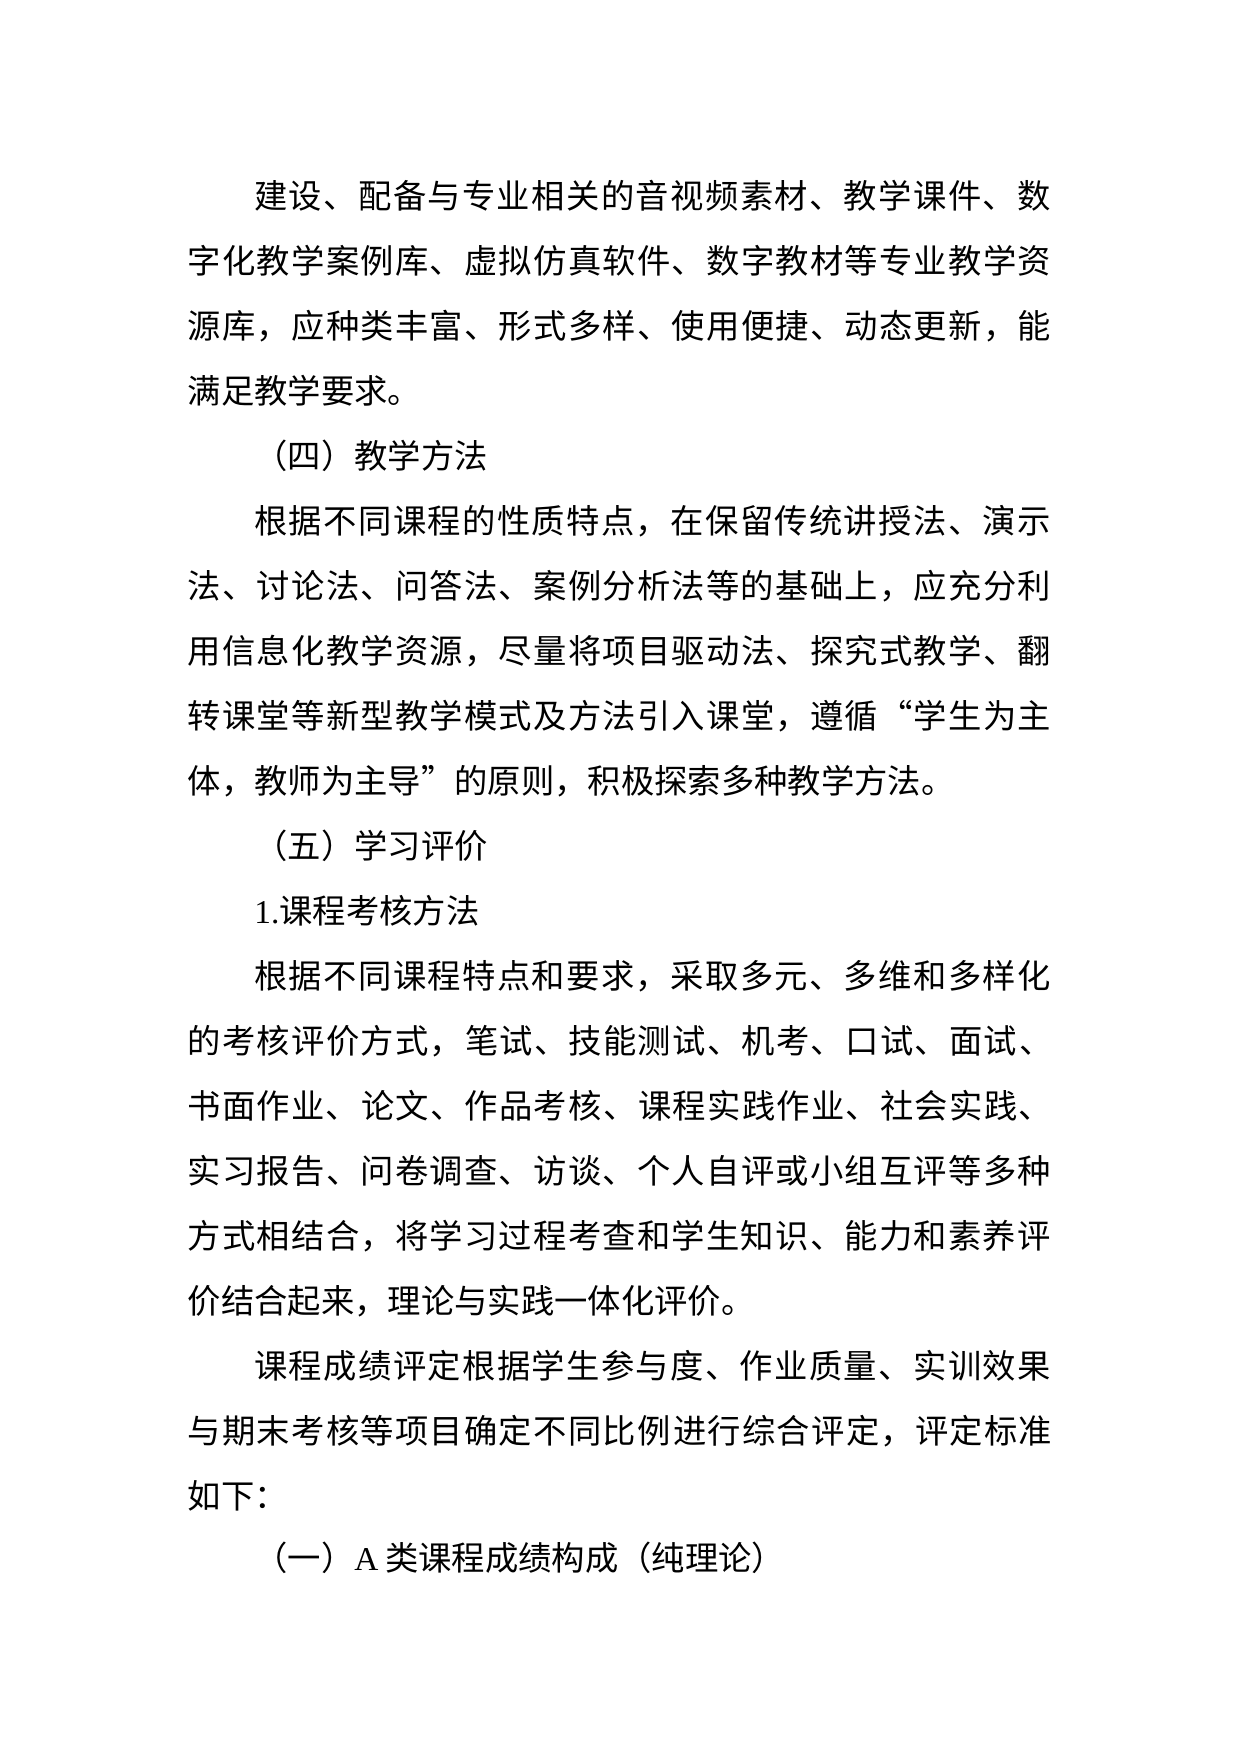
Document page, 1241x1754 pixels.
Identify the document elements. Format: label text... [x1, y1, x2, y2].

text 根据不同课程特点和要求，采取多元、多维和多样化的考核评价方式，笔试、技能测试、机考、口试、面试、书面作业、论文、作品考核、课程实践作业、社会实践、实习报告、问卷调查、访谈、个人自评或小组互评等多种方式相结合，将学习过程考查和学生知识、能力和素养评价结合起来，理论与实践一体化评价。 [187, 942, 1053, 1332]
text （一）A类课程成绩构成（纯理论） [187, 1527, 1053, 1581]
text 根据不同课程的性质特点，在保留传统讲授法、演示法、讨论法、问答法、案例分析法等的基础上，应充分利用信息化教学资源，尽量将项目驱动法、探究式教学、翻转课堂等新型教学模式及方法引入课堂，遵循“学生为主体，教师为主导”的原则，积极探索多种教学方法。 [187, 487, 1053, 812]
subtitle （四）教学方法 [187, 422, 1053, 487]
text 课程成绩评定根据学生参与度、作业质量、实训效果与期末考核等项目确定不同比例进行综合评定，评定标准如下： [187, 1332, 1053, 1527]
text 建设、配备与专业相关的音视频素材、教学课件、数字化教学案例库、虚拟仿真软件、数字教材等专业教学资源库，应种类丰富、形式多样、使用便捷、动态更新，能满足教学要求。 [187, 162, 1053, 422]
text （五）学习评价 [187, 812, 1053, 877]
text 1.课程考核方法 [187, 877, 1053, 942]
